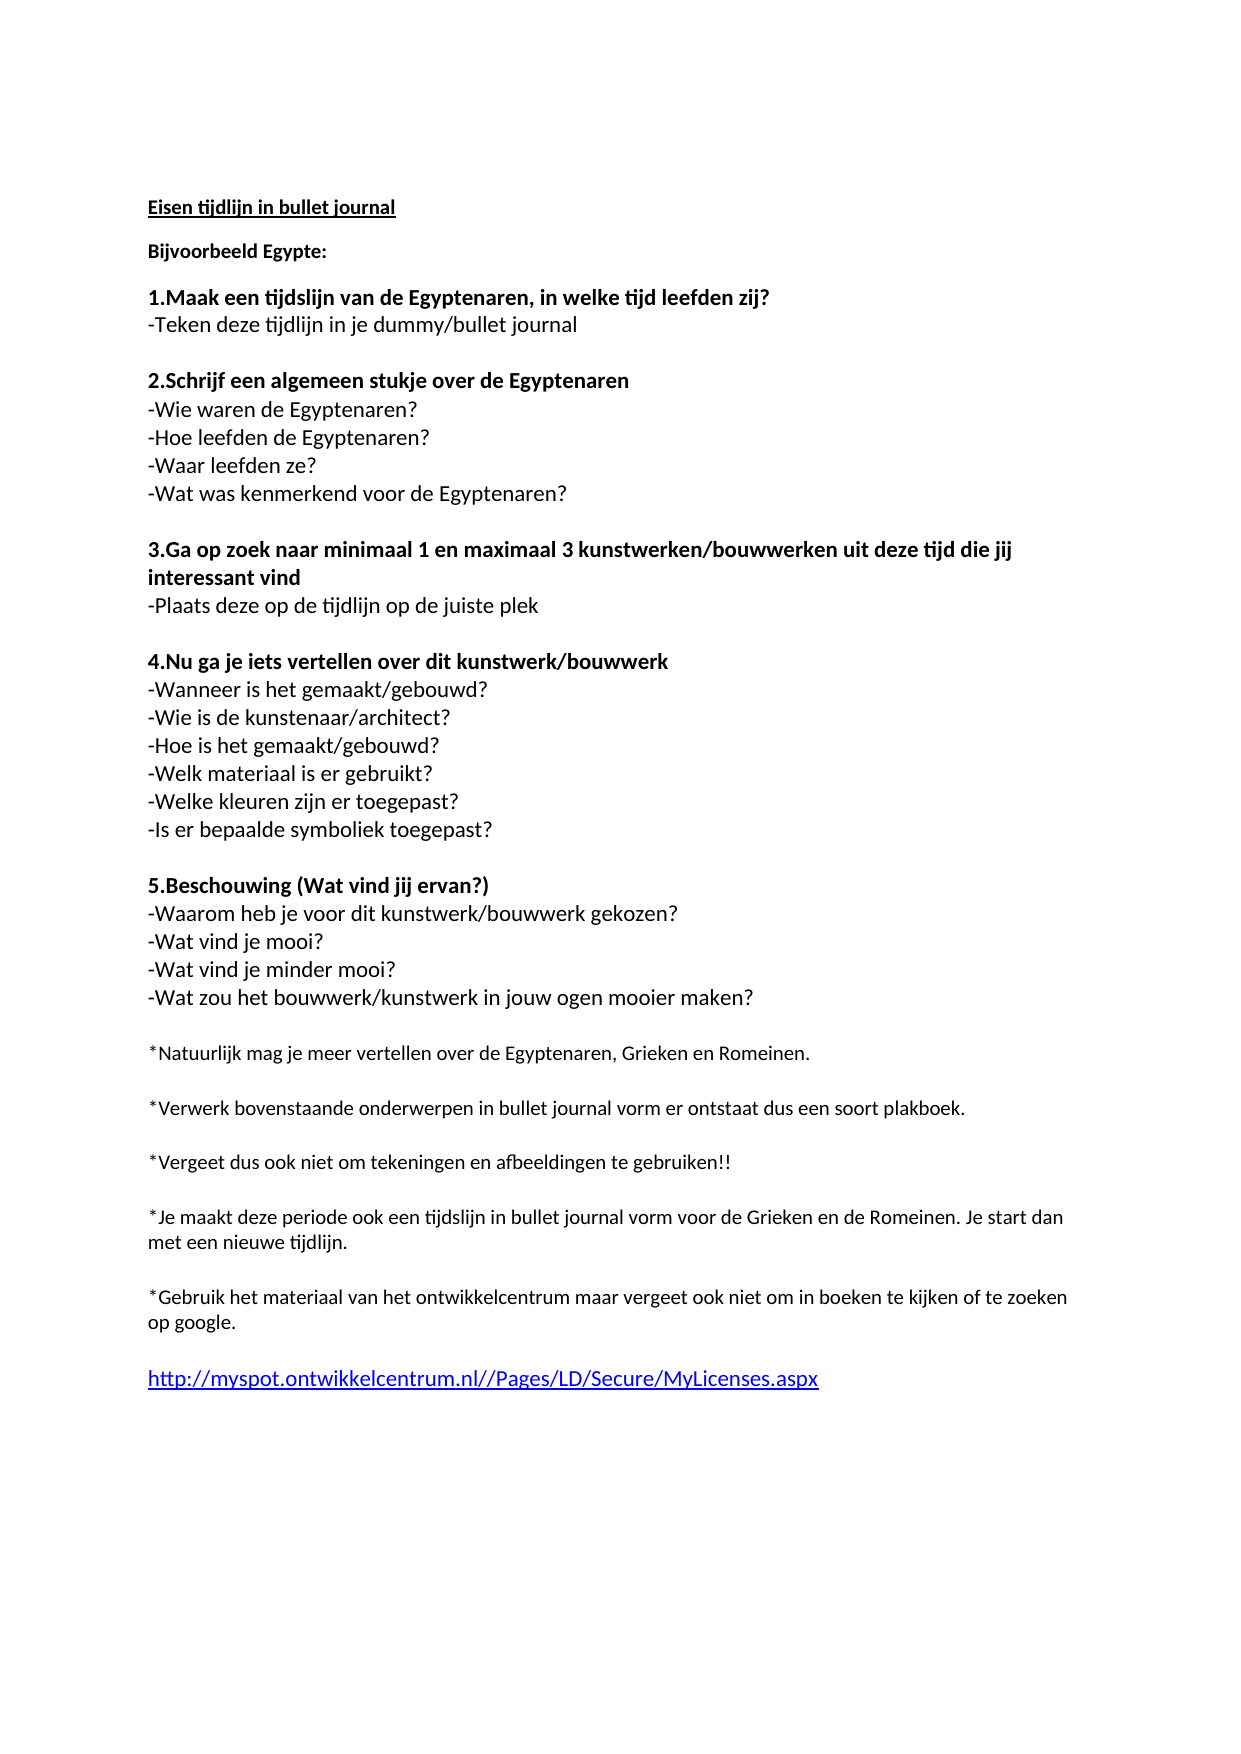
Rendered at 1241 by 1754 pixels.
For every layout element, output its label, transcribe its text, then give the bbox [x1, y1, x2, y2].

text 1.Maak een tijdslijn van de Egyptenaren, in welke tijd leefden zij? [148, 283, 1093, 311]
text Bijvoorbeeld Egypte: [148, 238, 1093, 264]
text 5.Beschouwing (Wat vind jij ervan?) [148, 871, 1093, 899]
text *Je maakt deze periode ook een tijdslijn in bullet journal vorm voor de Grieken en de Romeinen. Je start dan met een nieuwe tijdlijn. [148, 1204, 1093, 1255]
text -Wat zou het bouwwerk/kunstwerk in jouw ogen mooier maken? [148, 983, 1093, 1011]
text -Welk materiaal is er gebruikt? [148, 759, 1093, 787]
text 2.Schrijf een algemeen stukje over de Egyptenaren [148, 367, 1093, 395]
text -Wat vind je mooi? [148, 927, 1093, 955]
text -Wanneer is het gemaakt/gebouwd? [148, 675, 1093, 703]
text *Gebruik het materiaal van het ontwikkelcentrum maar vergeet ook niet om in boeken te kijken of te zoeken op google. [148, 1284, 1093, 1335]
text -Is er bepaalde symboliek toegepast? [148, 815, 1093, 843]
text *Natuurlijk mag je meer vertellen over de Egyptenaren, Grieken en Romeinen. [148, 1040, 1093, 1066]
text -Wat vind je minder mooi? [148, 955, 1093, 983]
text -Wie is de kunstenaar/architect? [148, 703, 1093, 731]
text -Hoe is het gemaakt/gebouwd? [148, 731, 1093, 759]
text -Hoe leefden de Egyptenaren? [148, 423, 1093, 451]
text *Verwerk bovenstaande onderwerpen in bullet journal vorm er ontstaat dus een soort plakboek. [148, 1095, 1093, 1120]
text -Wat was kenmerkend voor de Egyptenaren? [148, 479, 1093, 507]
text -Waarom heb je voor dit kunstwerk/bouwwerk gekozen? [148, 899, 1093, 927]
text -Wie waren de Egyptenaren? [148, 395, 1093, 423]
text -Teken deze tijdlijn in je dummy/bullet journal [148, 311, 1093, 339]
text -Welke kleuren zijn er toegepast? [148, 787, 1093, 815]
text 3.Ga op zoek naar minimaal 1 en maximaal 3 kunstwerken/bouwwerken uit deze tijd die jij interessant vind [148, 535, 1093, 591]
text Eisen tijdlijn in bullet journal [148, 194, 1093, 220]
text -Plaats deze op de tijdlijn op de juiste plek [148, 591, 1093, 619]
text http://myspot.ontwikkelcentrum.nl//Pages/LD/Secure/MyLicenses.aspx [148, 1364, 1093, 1392]
text -Waar leefden ze? [148, 451, 1093, 479]
text *Vergeet dus ook niet om tekeningen en afbeeldingen te gebruiken!! [148, 1149, 1093, 1175]
text 4.Nu ga je iets vertellen over dit kunstwerk/bouwwerk [148, 647, 1093, 675]
